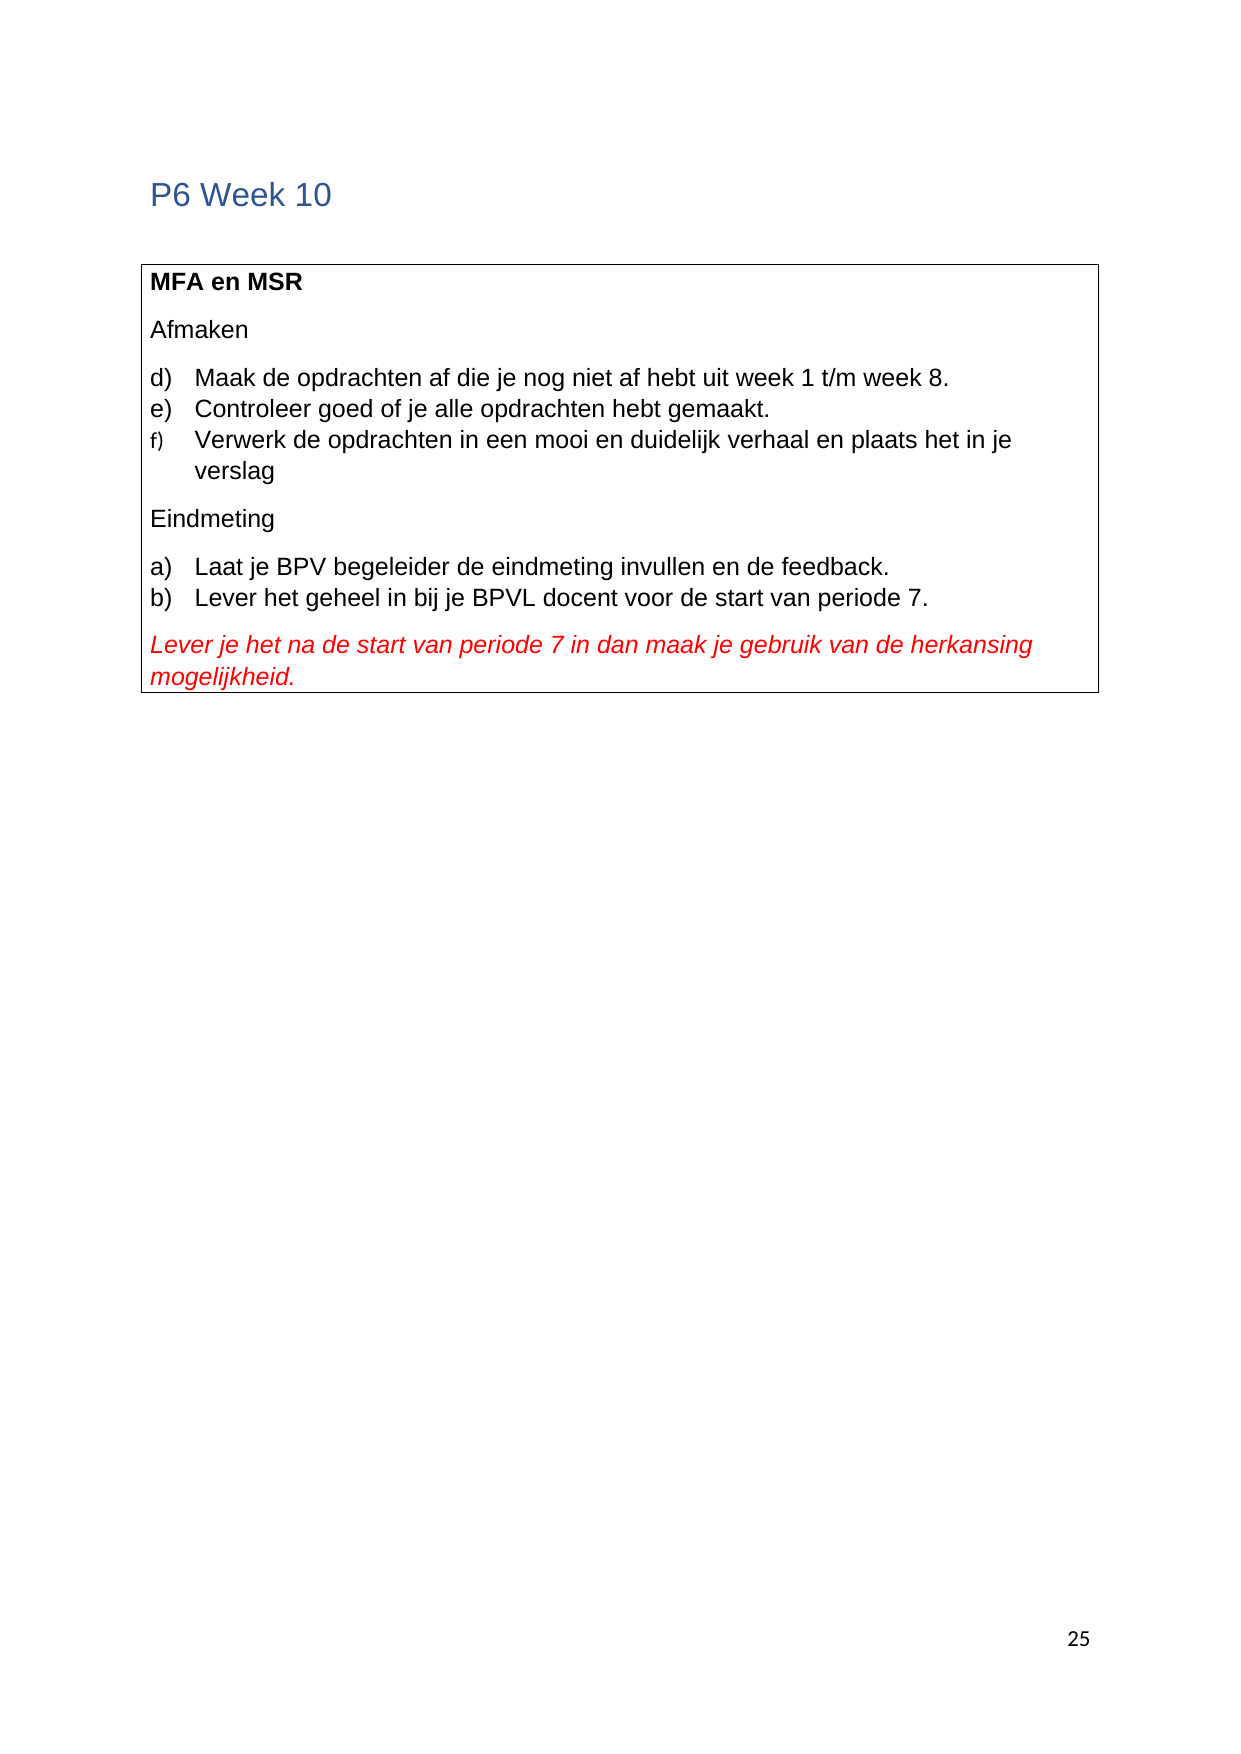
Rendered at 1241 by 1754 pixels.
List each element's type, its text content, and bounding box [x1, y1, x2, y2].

list Laat je BPV begeleider de eindmeting invullen en de feedback. [142, 548, 1098, 579]
list Verwerk de opdrachten in een mooi en duidelijk verhaal en plaats het in je verslag [142, 422, 1098, 485]
subtitle P6 Week 10 [150, 175, 1090, 213]
text Afmaken [142, 312, 1098, 344]
text MFA en MSR [142, 265, 1098, 296]
list Lever het geheel in bij je BPVL docent voor de start van periode 7. [142, 579, 1098, 611]
list Controleer goed of je alle opdrachten hebt gemaakt. [142, 391, 1098, 422]
list Maak de opdrachten af die je nog niet af hebt uit week 1 t/m week 8. [142, 359, 1098, 391]
text Eindmeting [142, 501, 1098, 533]
text Lever je het na de start van periode 7 in dan maak je gebruik van de herkansing mogelijkheid. [142, 627, 1098, 692]
